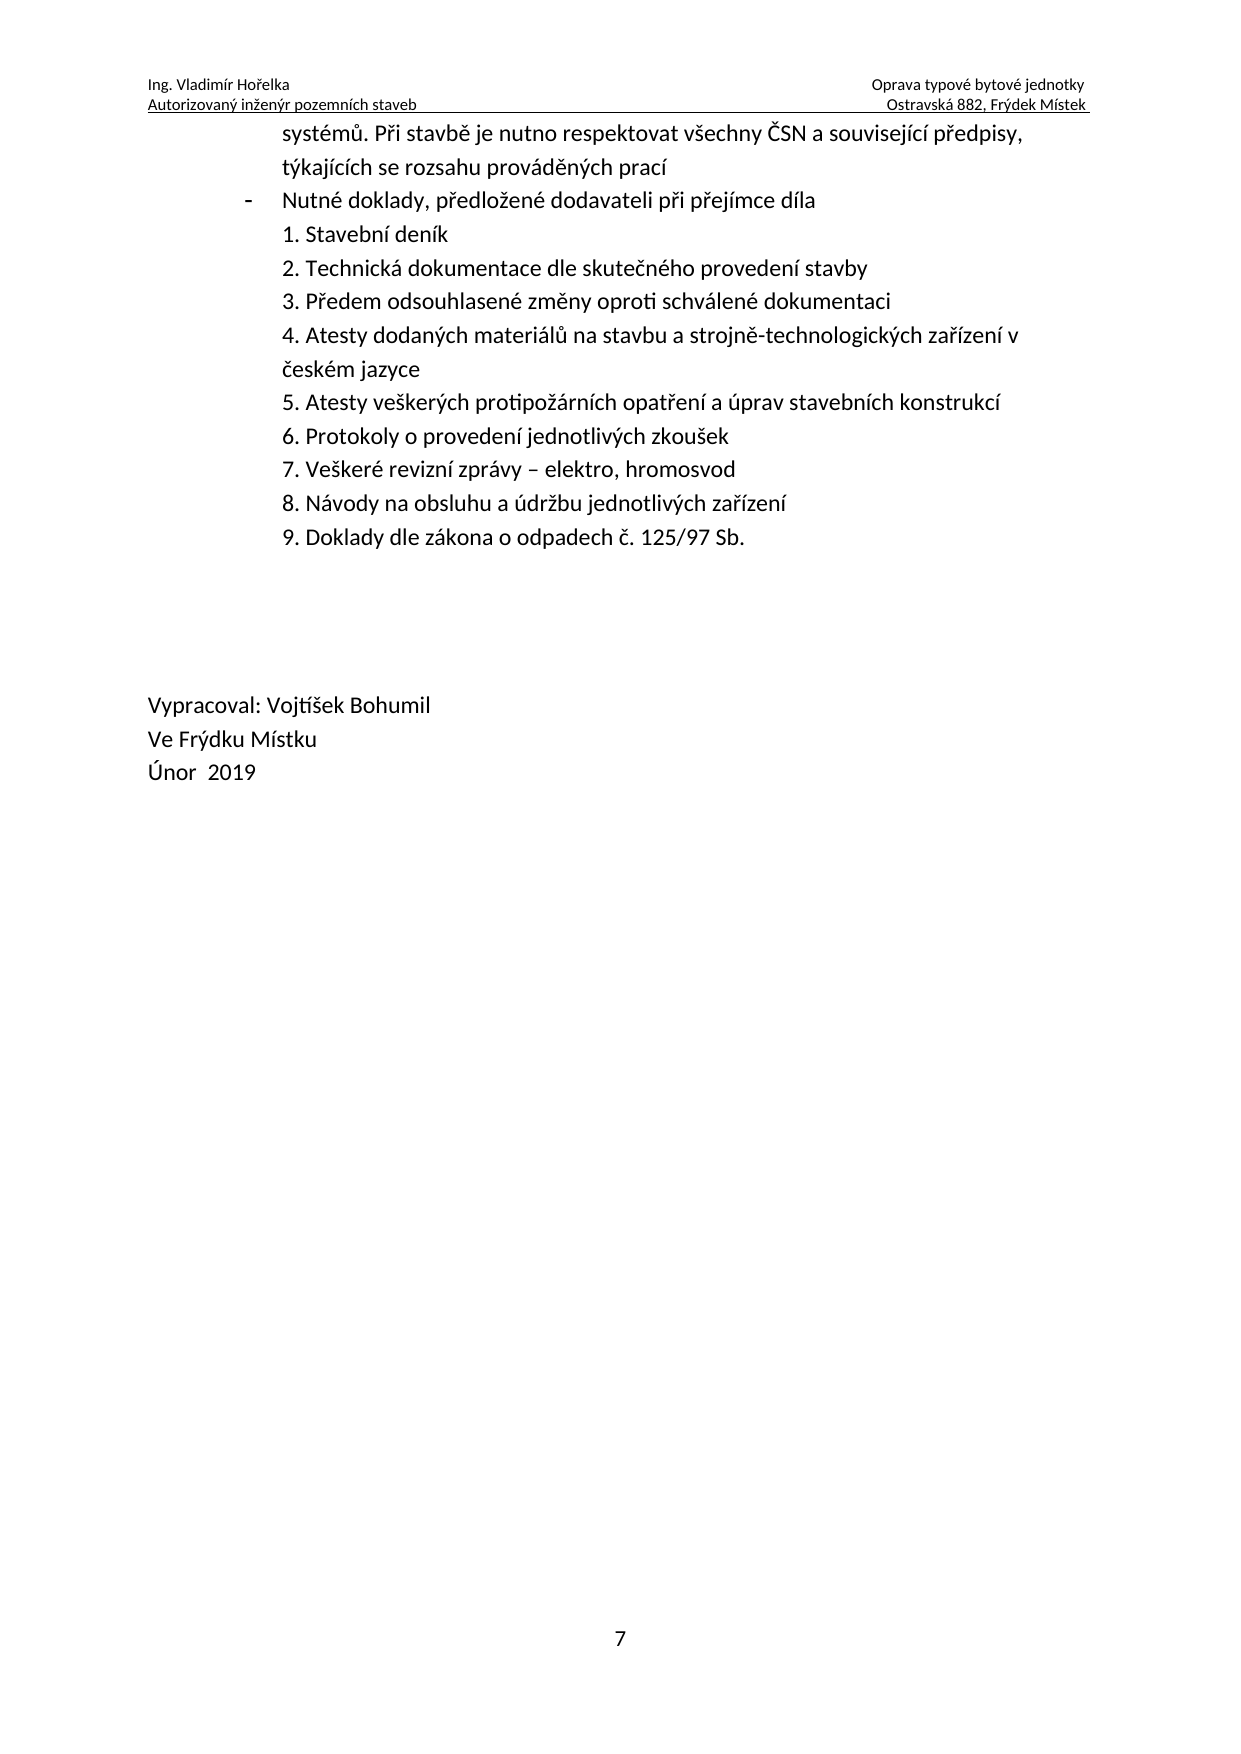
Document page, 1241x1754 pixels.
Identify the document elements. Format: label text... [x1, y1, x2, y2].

text Ve Frýdku Místku [148, 724, 1092, 753]
text 4. Atesty dodaných materiálů na stavbu a strojně-technologických zařízení v českém jazyce [282, 320, 1092, 383]
text Vypracoval: Vojtíšek Bohumil [148, 690, 1092, 719]
text 3. Předem odsouhlasené změny oproti schválené dokumentaci [282, 286, 1092, 316]
text Únor 2019 [148, 757, 1092, 787]
list Nutné doklady, předložené dodavateli při přejímce díla [244, 185, 1092, 215]
text 6. Protokoly o provedení jednotlivých zkoušek [282, 421, 1092, 450]
text 2. Technická dokumentace dle skutečného provedení stavby [282, 253, 1092, 282]
text 1. Stavební deník [282, 219, 1092, 248]
text 7. Veškeré revizní zprávy – elektro, hromosvod [282, 454, 1092, 484]
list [244, 118, 1092, 181]
text 5. Atesty veškerých protipožárních opatření a úprav stavebních konstrukcí [282, 387, 1092, 417]
text 8. Návody na obsluhu a údržbu jednotlivých zařízení [282, 488, 1092, 517]
text 9. Doklady dle zákona o odpadech č. 125/97 Sb. [282, 522, 1092, 551]
